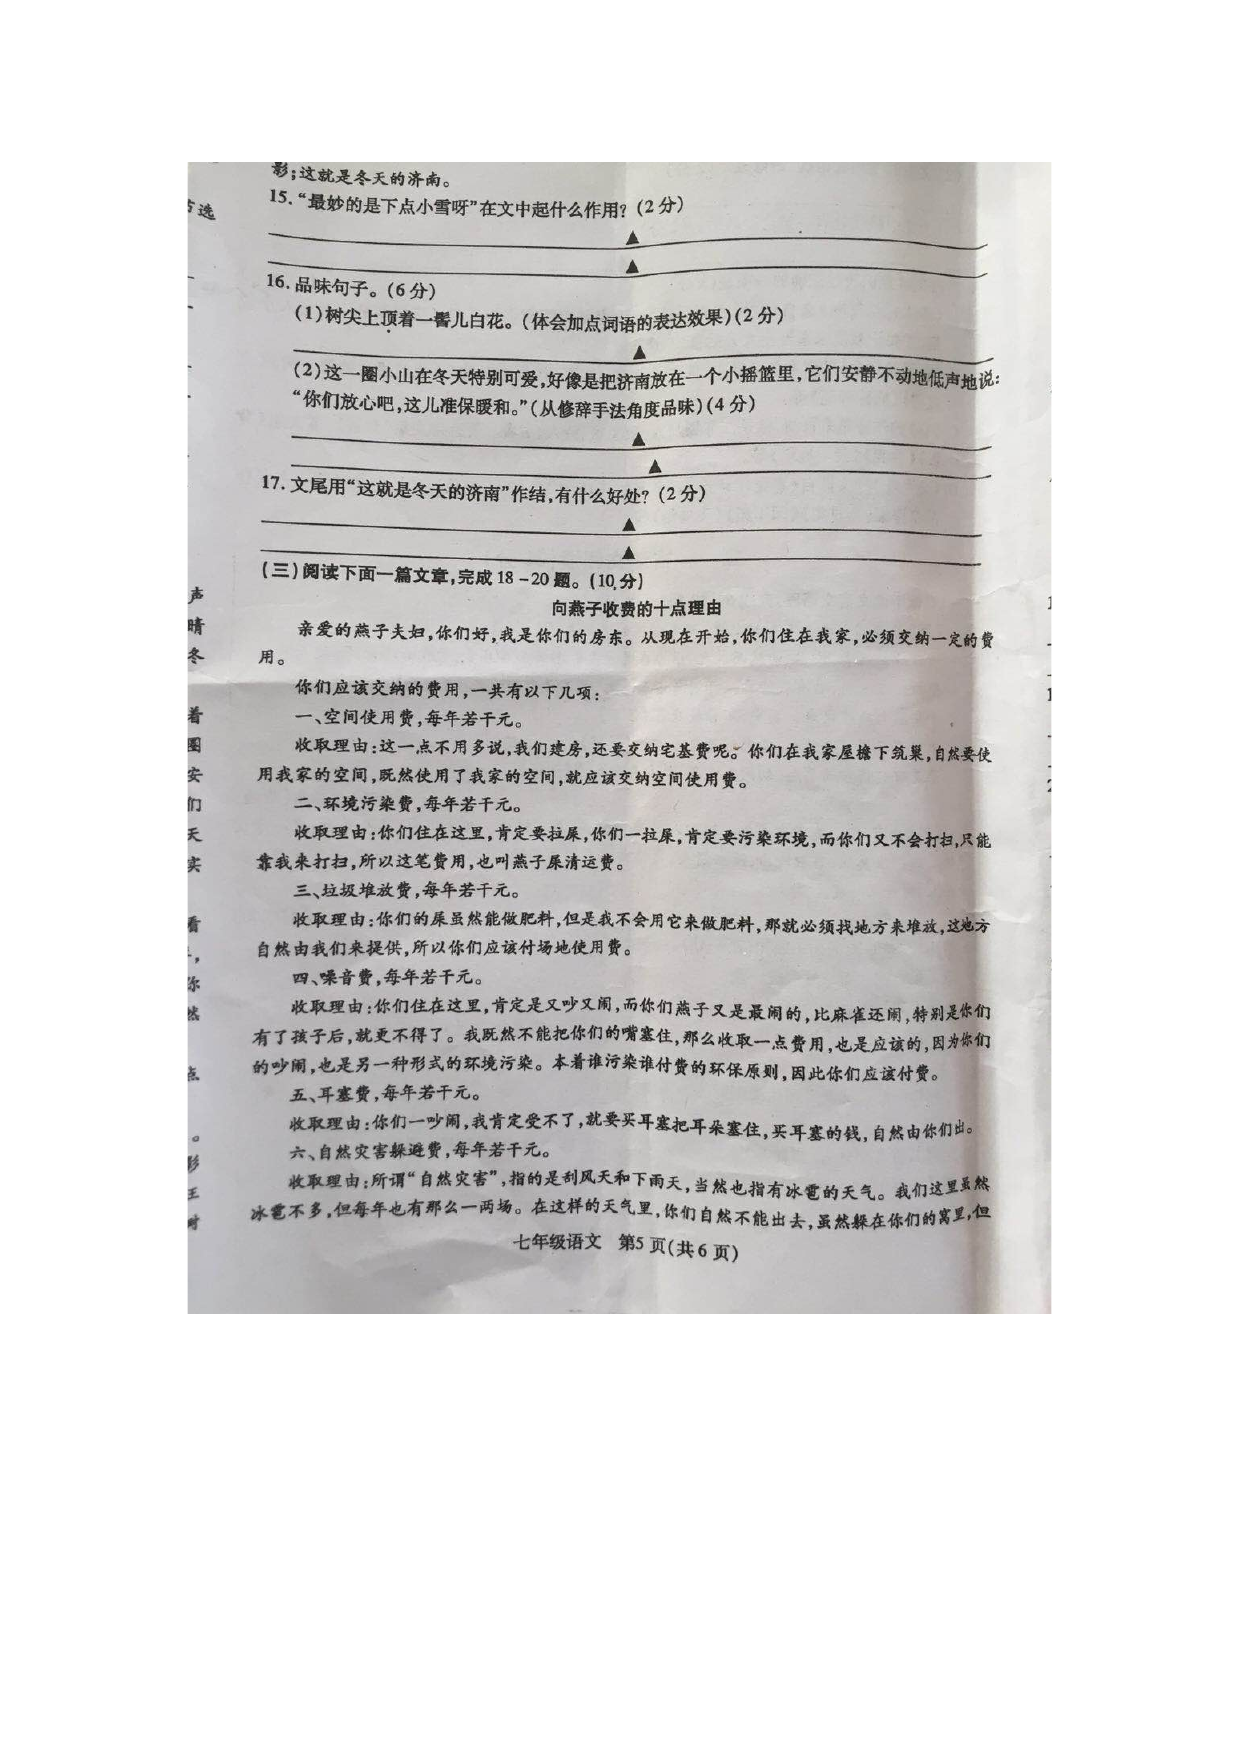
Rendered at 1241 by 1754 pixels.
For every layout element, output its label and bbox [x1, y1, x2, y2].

picture [187, 162, 1052, 1314]
